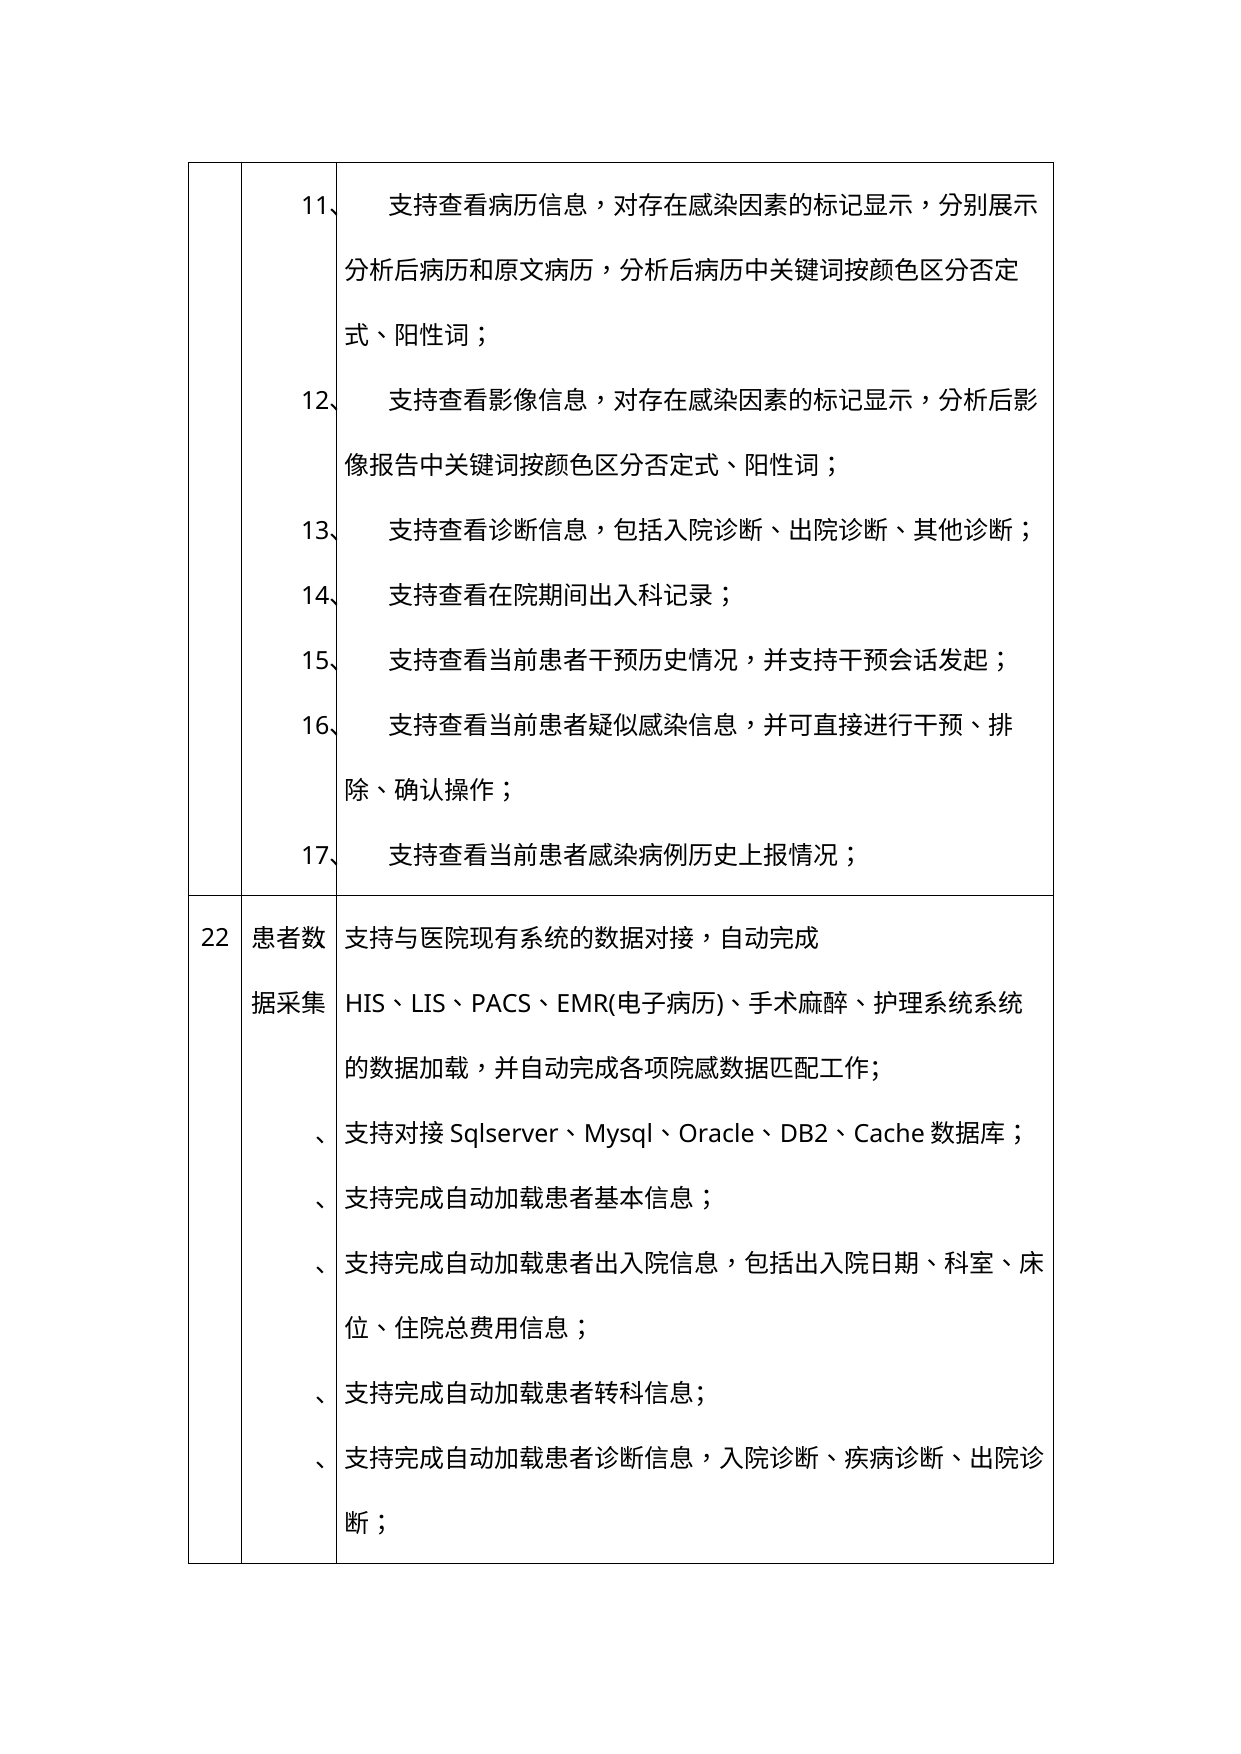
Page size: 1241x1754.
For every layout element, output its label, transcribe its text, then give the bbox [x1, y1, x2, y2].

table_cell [337, 163, 1053, 895]
table_cell 患者数据采集 [242, 896, 336, 1562]
table_cell 患者诊疗信息 [242, 163, 336, 895]
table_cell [337, 896, 1053, 1562]
table_cell 21 [189, 163, 241, 895]
table_cell 22 [189, 896, 241, 1562]
